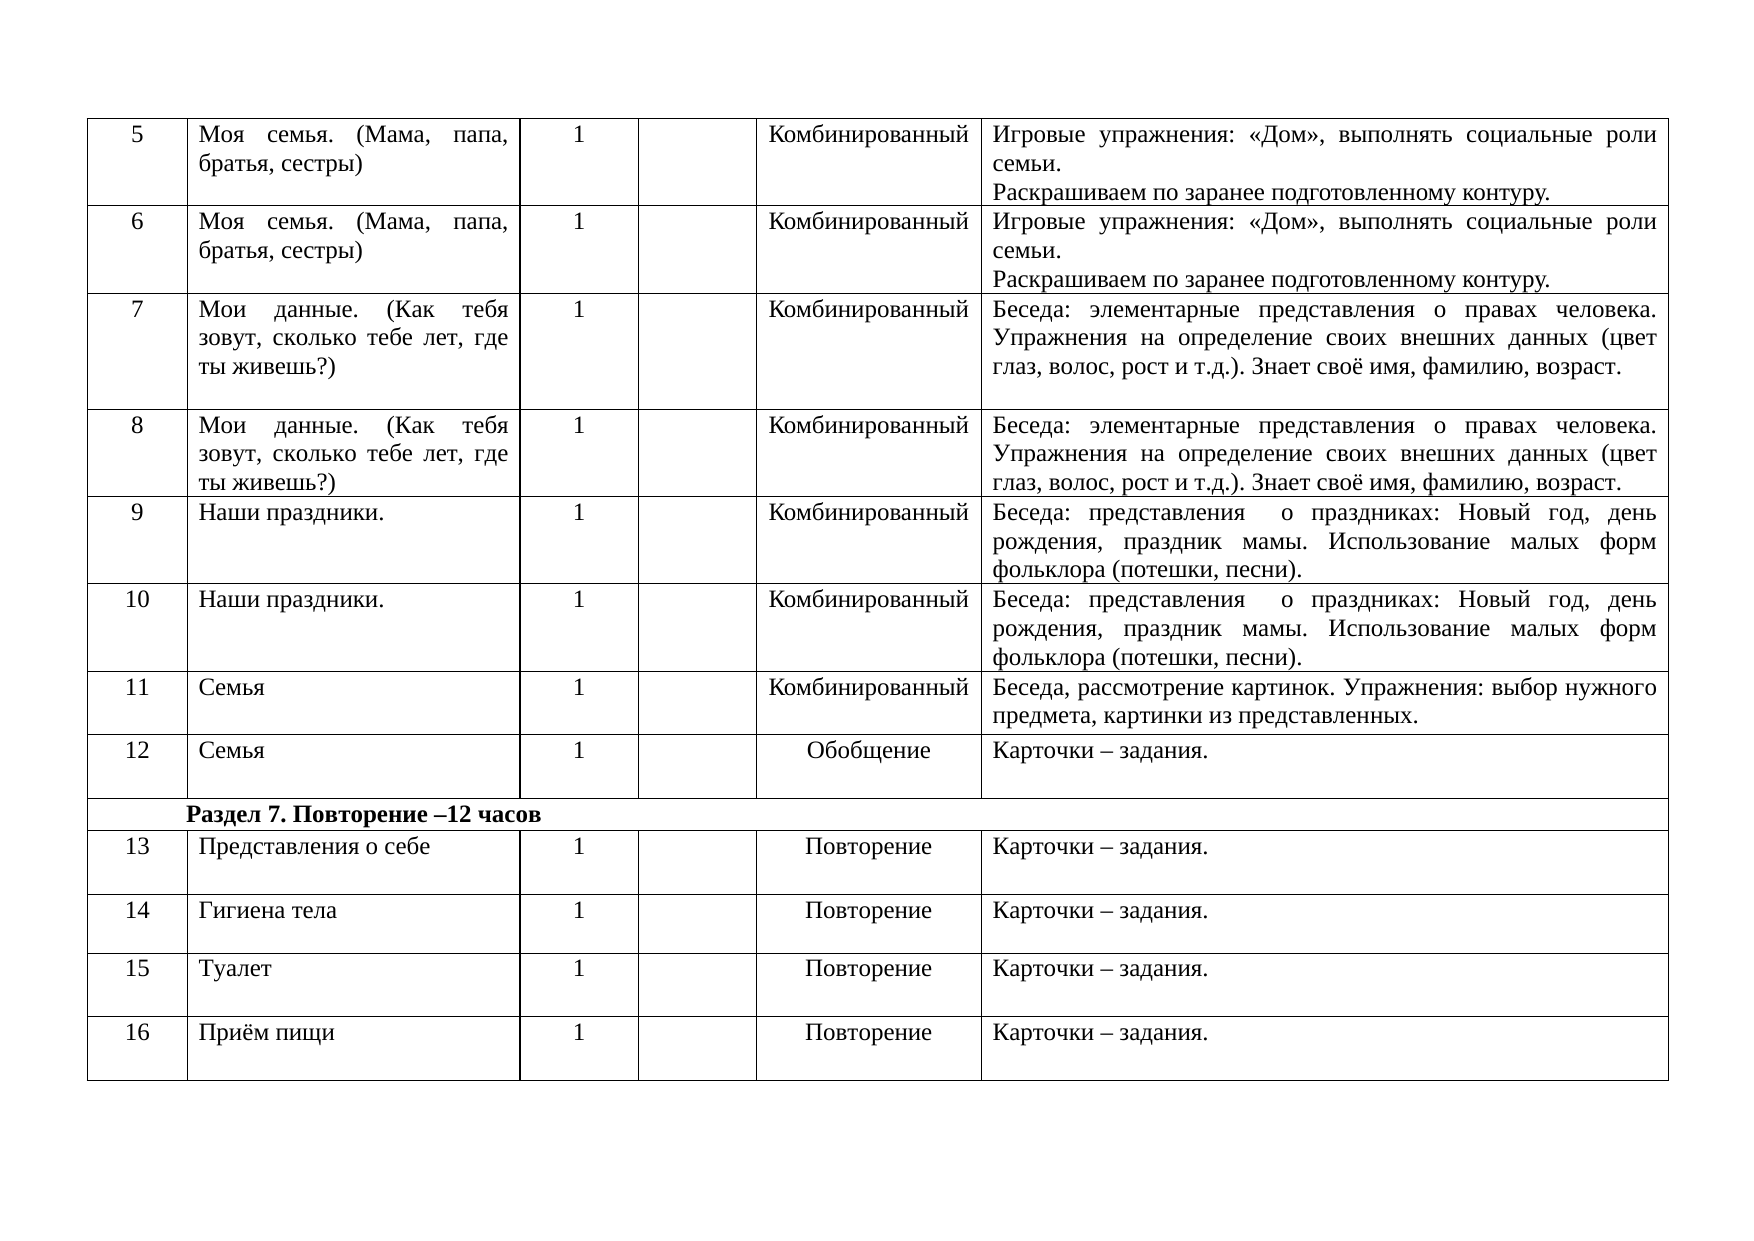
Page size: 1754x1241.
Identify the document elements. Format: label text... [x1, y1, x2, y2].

table_cell Моя семья. (Мама, папа, братья, сестры) [188, 119, 519, 205]
table_cell [639, 410, 756, 496]
table_cell Комбинированный [757, 294, 981, 409]
table_cell [639, 735, 756, 798]
table_cell Карточки – задания. [982, 735, 1668, 798]
table_cell 14 [88, 895, 187, 952]
table_cell 1 [521, 895, 638, 952]
table_cell Карточки – задания. [982, 954, 1668, 1016]
table_cell Беседа: элементарные представления о правах человека. Упражнения на определение своих внешних данных (цвет глаз, волос, рост и т.д.). Знает своё имя, фамилию, возраст. [982, 410, 1668, 496]
table_cell Комбинированный [757, 410, 981, 496]
table_cell 1 [521, 294, 638, 409]
table_cell 7 [88, 294, 187, 409]
table_cell Повторение [757, 954, 981, 1016]
table_cell Карточки – задания. [982, 1017, 1668, 1079]
table_cell [639, 206, 756, 293]
table_cell Комбинированный [757, 497, 981, 583]
table_cell 8 [88, 410, 187, 496]
table_cell Повторение [757, 831, 981, 894]
table_cell Игровые упражнения: «Дом», выполнять социальные роли семьи. Раскрашиваем по заранее подготовленному контуру. [982, 206, 1668, 293]
table_cell Наши праздники. [188, 497, 519, 583]
table_cell Приём пищи [188, 1017, 519, 1079]
table_cell Семья [188, 672, 519, 734]
table_cell Беседа: представления о праздниках: Новый год, день рождения, праздник мамы. Использование малых форм фольклора (потешки, песни). [982, 584, 1668, 671]
table_cell [639, 895, 756, 952]
table_cell [639, 584, 756, 671]
table_cell 16 [88, 1017, 187, 1079]
table_cell Моя семья. (Мама, папа, братья, сестры) [188, 206, 519, 293]
table_cell Комбинированный [757, 584, 981, 671]
table_cell 1 [521, 584, 638, 671]
table_cell Карточки – задания. [982, 831, 1668, 894]
table_cell 12 [88, 735, 187, 798]
table_cell 1 [521, 206, 638, 293]
table_cell 1 [521, 119, 638, 205]
table_cell 13 [88, 831, 187, 894]
table_cell Беседа: элементарные представления о правах человека. Упражнения на определение своих внешних данных (цвет глаз, волос, рост и т.д.). Знает своё имя, фамилию, возраст. [982, 294, 1668, 409]
table_cell Беседа, рассмотрение картинок. Упражнения: выбор нужного предмета, картинки из представленных. [982, 672, 1668, 734]
table_cell Обобщение [757, 735, 981, 798]
table_cell 1 [521, 497, 638, 583]
table_cell Комбинированный [757, 119, 981, 205]
table_cell 6 [88, 206, 187, 293]
table_cell Беседа: представления о праздниках: Новый год, день рождения, праздник мамы. Использование малых форм фольклора (потешки, песни). [982, 497, 1668, 583]
table_cell 1 [521, 1017, 638, 1079]
table_cell Повторение [757, 1017, 981, 1079]
table_cell Комбинированный [757, 206, 981, 293]
table_cell Раздел 7. Повторение –12 часов [88, 799, 1668, 830]
table_cell 15 [88, 954, 187, 1016]
table_cell Наши праздники. [188, 584, 519, 671]
table_cell Гигиена тела [188, 895, 519, 952]
table_cell 1 [521, 735, 638, 798]
table_cell Представления о себе [188, 831, 519, 894]
table_cell [639, 1017, 756, 1079]
table_cell Карточки – задания. [982, 895, 1668, 952]
table_cell Повторение [757, 895, 981, 952]
table_cell Мои данные. (Как тебя зовут, сколько тебе лет, где ты живешь?) [188, 294, 519, 409]
table_cell 11 [88, 672, 187, 734]
table_cell Мои данные. (Как тебя зовут, сколько тебе лет, где ты живешь?) [188, 410, 519, 496]
table_cell Комбинированный [757, 672, 981, 734]
table_cell Игровые упражнения: «Дом», выполнять социальные роли семьи. Раскрашиваем по заранее подготовленному контуру. [982, 119, 1668, 205]
table_cell 1 [521, 672, 638, 734]
table_cell 9 [88, 497, 187, 583]
table_cell [639, 954, 756, 1016]
table_cell 10 [88, 584, 187, 671]
table_cell Туалет [188, 954, 519, 1016]
table_cell 1 [521, 831, 638, 894]
table_cell [639, 672, 756, 734]
table_cell [639, 119, 756, 205]
table_cell [639, 831, 756, 894]
table_cell 1 [521, 954, 638, 1016]
table_cell 1 [521, 410, 638, 496]
table_cell [639, 294, 756, 409]
table_cell 5 [88, 119, 187, 205]
table_cell Семья [188, 735, 519, 798]
table_cell [639, 497, 756, 583]
